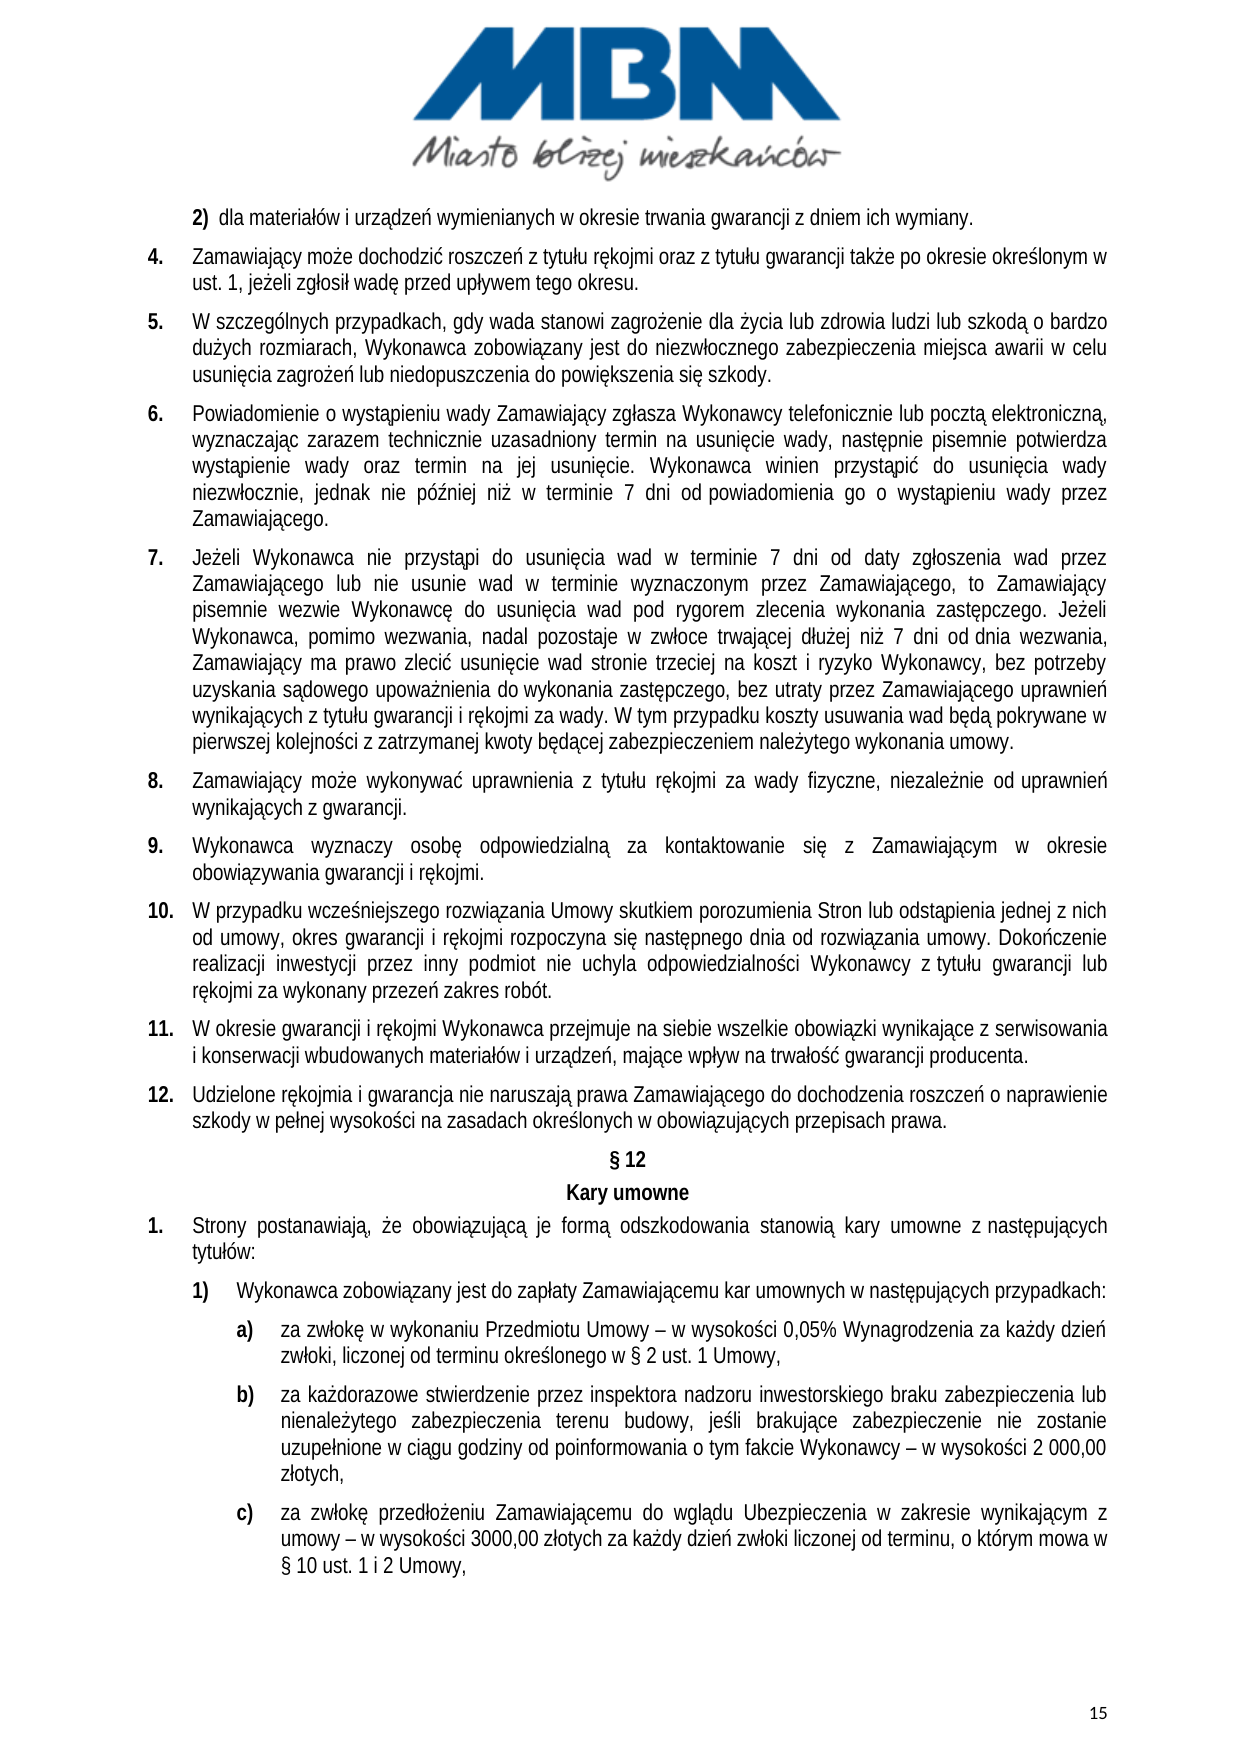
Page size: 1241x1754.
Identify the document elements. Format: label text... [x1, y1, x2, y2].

list W przypadku wcześniejszego rozwiązania Umowy skutkiem porozumienia Stron lub odstąpienia jednej z nich od umowy, okres gwarancji i rękojmi rozpoczyna się następnego dnia od rozwiązania umowy. Dokończenie realizacji inwestycji przez inny podmiot nie uchyla odpowiedzialności Wykonawcy z tytułu gwarancji lub rękojmi za wykonany przezeń zakres robót. [148, 897, 1107, 1003]
list Zamawiający może wykonywać uprawnienia z tytułu rękojmi za wady fizyczne, niezależnie od uprawnień wynikających z gwarancji. [148, 767, 1107, 820]
list za zwłokę przedłożeniu Zamawiającemu do wglądu Ubezpieczenia w zakresie wynikającym z umowy – w wysokości 3000,00 złotych za każdy dzień zwłoki liczonej od terminu, o którym mowa w § 10 ust. 1 i 2 Umowy, [236, 1499, 1107, 1578]
text Kary umowne [148, 1179, 1107, 1205]
list dla materiałów i urządzeń wymienianych w okresie trwania gwarancji z dniem ich wymiany. [192, 204, 1107, 230]
picture [405, 23, 851, 185]
list Jeżeli Wykonawca nie przystąpi do usunięcia wad w terminie 7 dni od daty zgłoszenia wad przez Zamawiającego lub nie usunie wad w terminie wyznaczonym przez Zamawiającego, to Zamawiający pisemnie wezwie Wykonawcę do usunięcia wad pod rygorem zlecenia wykonania zastępczego. Jeżeli Wykonawca, pomimo wezwania, nadal pozostaje w zwłoce trwającej dłużej niż 7 dni od dnia wezwania, Zamawiający ma prawo zlecić usunięcie wad stronie trzeciej na koszt i ryzyko Wykonawcy, bez potrzeby uzyskania sądowego upoważnienia do wykonania zastępczego, bez utraty przez Zamawiającego uprawnień wynikających z tytułu gwarancji i rękojmi za wady. W tym przypadku koszty usuwania wad będą pokrywane w pierwszej kolejności z zatrzymanej kwoty będącej zabezpieczeniem należytego wykonania umowy. [148, 544, 1107, 754]
text § 12 [148, 1146, 1107, 1172]
list za zwłokę w wykonaniu Przedmiotu Umowy – w wysokości 0,05% Wynagrodzenia za każdy dzień zwłoki, liczonej od terminu określonego w § 2 ust. 1 Umowy, [236, 1316, 1107, 1368]
list Zamawiający może dochodzić roszczeń z tytułu rękojmi oraz z tytułu gwarancji także po okresie określonym w ust. 1, jeżeli zgłosił wadę przed upływem tego okresu. [148, 243, 1107, 295]
list Wykonawca zobowiązany jest do zapłaty Zamawiającemu kar umownych w następujących przypadkach: [192, 1277, 1107, 1303]
list W okresie gwarancji i rękojmi Wykonawca przejmuje na siebie wszelkie obowiązki wynikające z serwisowania i konserwacji wbudowanych materiałów i urządzeń, mające wpływ na trwałość gwarancji producenta. [148, 1015, 1107, 1068]
list Udzielone rękojmia i gwarancja nie naruszają prawa Zamawiającego do dochodzenia roszczeń o naprawienie szkody w pełnej wysokości na zasadach określonych w obowiązujących przepisach prawa. [148, 1081, 1107, 1133]
list Powiadomienie o wystąpieniu wady Zamawiający zgłasza Wykonawcy telefonicznie lub pocztą elektroniczną, wyznaczając zarazem technicznie uzasadniony termin na usunięcie wady, następnie pisemnie potwierdza wystąpienie wady oraz termin na jej usunięcie. Wykonawca winien przystąpić do usunięcia wady niezwłocznie, jednak nie później niż w terminie 7 dni od powiadomienia go o wystąpieniu wady przez Zamawiającego. [148, 399, 1107, 531]
list Wykonawca wyznaczy osobę odpowiedzialną za kontaktowanie się z Zamawiającym w okresie obowiązywania gwarancji i rękojmi. [148, 832, 1107, 885]
list W szczególnych przypadkach, gdy wada stanowi zagrożenie dla życia lub zdrowia ludzi lub szkodą o bardzo dużych rozmiarach, Wykonawca zobowiązany jest do niezwłocznego zabezpieczenia miejsca awarii w celu usunięcia zagrożeń lub niedopuszczenia do powiększenia się szkody. [148, 308, 1107, 387]
list za każdorazowe stwierdzenie przez inspektora nadzoru inwestorskiego braku zabezpieczenia lub nienależytego zabezpieczenia terenu budowy, jeśli brakujące zabezpieczenie nie zostanie uzupełnione w ciągu godziny od poinformowania o tym fakcie Wykonawcy – w wysokości 2 000,00 złotych, [236, 1381, 1107, 1486]
list Strony postanawiają, że obowiązującą je formą odszkodowania stanowią kary umowne z następujących tytułów: [148, 1212, 1107, 1264]
